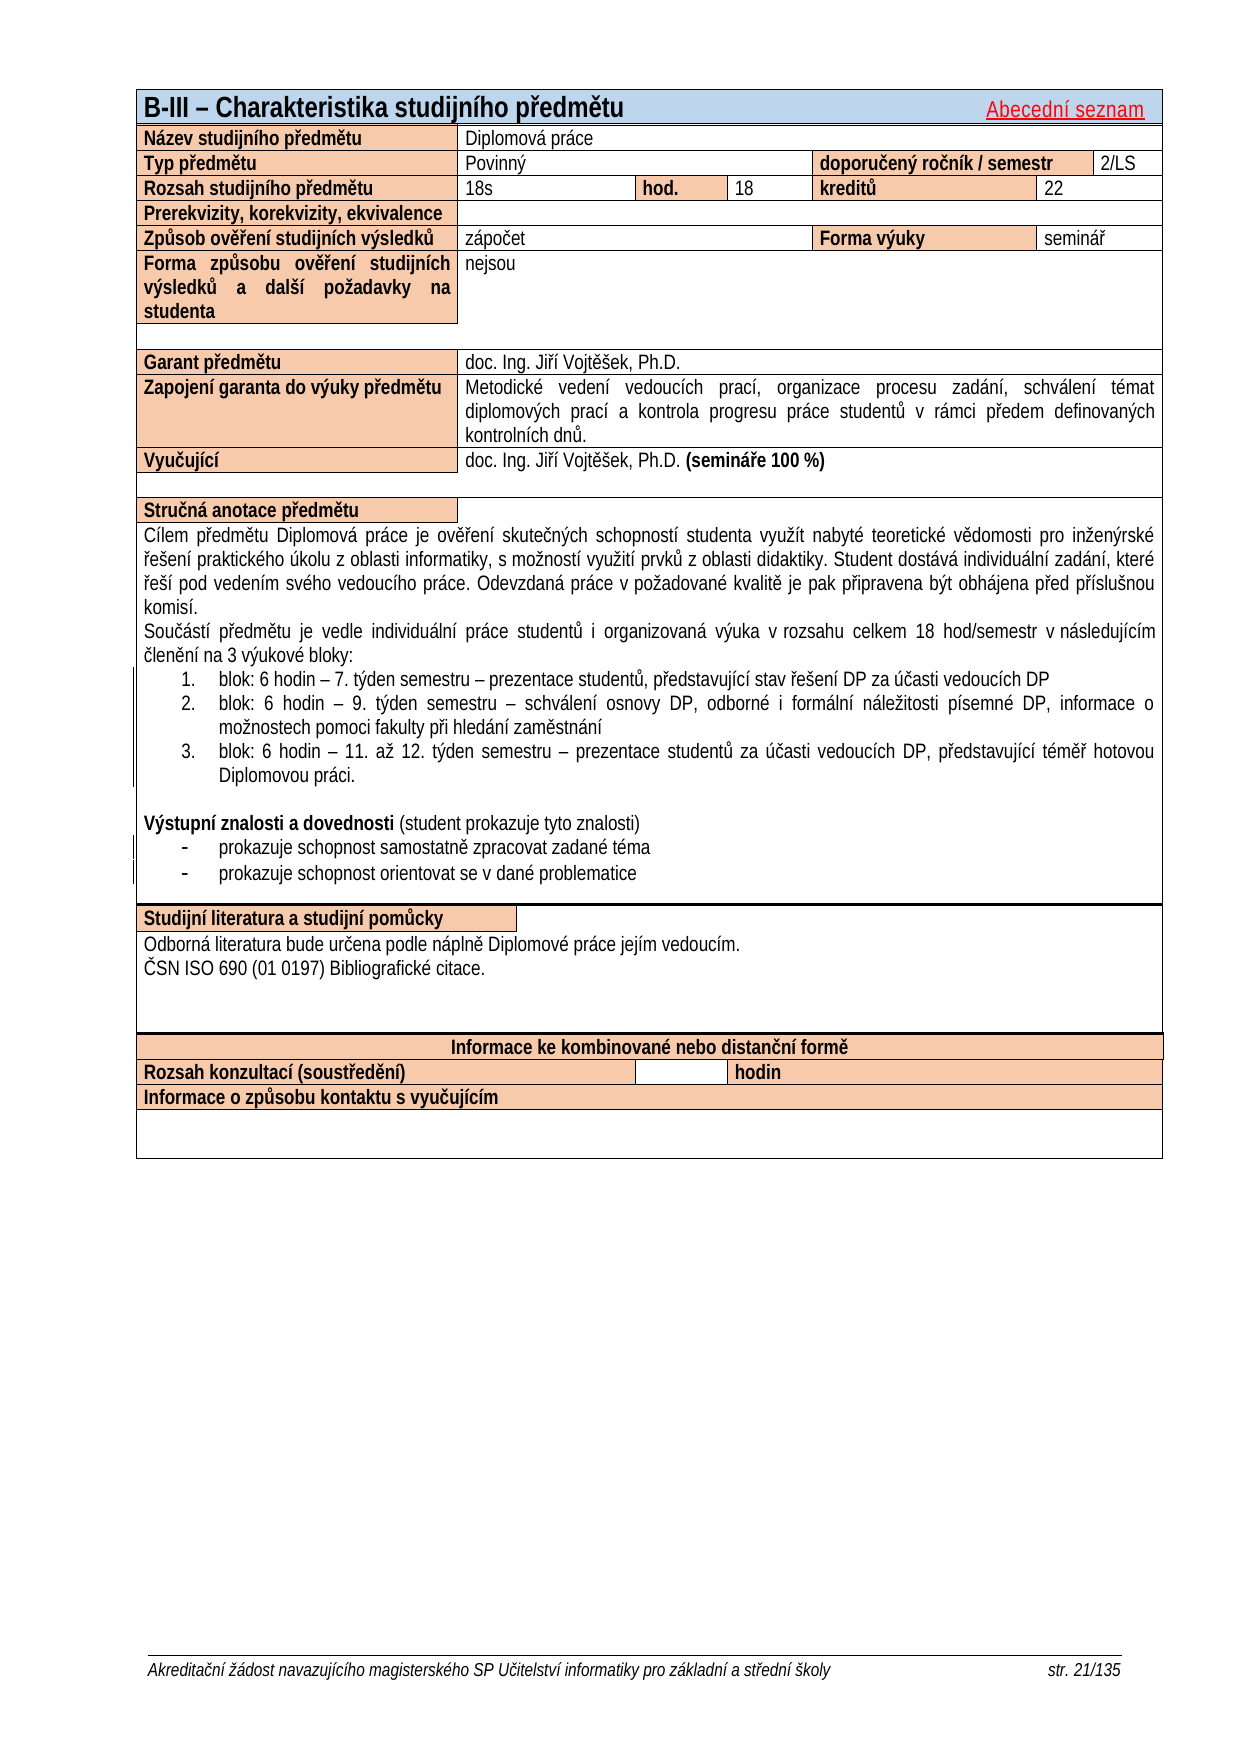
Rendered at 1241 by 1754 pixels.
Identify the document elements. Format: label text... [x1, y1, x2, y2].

table_cell Studijní literatura a studijní pomůcky [137, 906, 516, 931]
table_cell [137, 323, 1162, 349]
table_cell Rozsah studijního předmětu [137, 176, 457, 200]
table_cell hodin [728, 1060, 1162, 1084]
table_cell Stručná anotace předmětu [137, 498, 457, 522]
table_cell hod. [636, 176, 727, 200]
table_cell Metodické vedení vedoucích prací, organizace procesu zadání, schválení témat diplomových prací a kontrola progresu práce studentů v rámci předem definovaných kontrolních dnů. [458, 375, 1162, 447]
table_cell 22 [1037, 176, 1162, 200]
table_cell 18s [458, 176, 635, 200]
table_cell [517, 906, 1162, 931]
table_cell Zapojení garanta do výuky předmětu [137, 375, 457, 447]
table_cell [137, 1110, 1162, 1157]
table_header B-III – Charakteristika studijního předmětu [137, 90, 1162, 123]
table_cell Garant předmětu [137, 350, 457, 374]
table_cell doc. Ing. Jiří Vojtěšek, Ph.D. [458, 350, 1162, 374]
table_cell Rozsah konzultací (soustředění) [137, 1060, 635, 1084]
table_cell 2/LS [1094, 151, 1162, 175]
table_cell nejsou [458, 251, 1162, 323]
table_cell Typ předmětu [137, 151, 457, 175]
table_cell Odborná literatura bude určena podle náplně Diplomové práce jejím vedoucím. ČSN ISO 690 (01 0197) Bibliografické citace. [137, 931, 1162, 1032]
table_cell 18 [728, 176, 812, 200]
table_cell Prerekvizity, korekvizity, ekvivalence [137, 201, 457, 225]
table_cell Informace o způsobu kontaktu s vyučujícím [137, 1085, 1162, 1109]
table_cell Povinný [458, 151, 812, 175]
table_cell Vyučující [137, 448, 457, 472]
table_cell zápočet [458, 226, 812, 250]
table_cell Způsob ověření studijních výsledků [137, 226, 457, 250]
table_cell Diplomová práce [458, 126, 1162, 150]
table_cell doporučený ročník / semestr [813, 151, 1093, 175]
table_cell seminář [1037, 226, 1162, 250]
table_cell [636, 1060, 727, 1084]
table_cell Forma způsobu ověření studijních výsledků a další požadavky na studenta [137, 251, 457, 323]
table_cell Forma výuky [813, 226, 1036, 250]
table_cell Cílem předmětu Diplomová práce je ověření skutečných schopností studenta využít nabyté teoretické vědomosti pro inženýrské řešení praktického úkolu z oblasti informatiky, s možností využití prvků z oblasti didaktiky. Student dostává individuální zadání, které řeší pod vedením svého vedoucího práce. Odevzdaná práce v požadované kvalitě je pak připravena být obhájena před příslušnou komisí. Součástí předmětu je vedle individuální práce studentů i organizovaná výuka v rozsahu celkem 18 hod/semestr v následujícím členění na 3 výukové bloky: blok: 6 hodin – 7. týden semestru – prezentace studentů, představující stav řešení DP za účasti vedoucích DP blok: 6 hodin – 9. týden semestru – schválení osnovy DP, odborné i formální náležitosti písemné DP, informace o možnostech pomoci fakulty při hledání zaměstnání blok: 6 hodin – 11. až 12. týden semestru – prezentace studentů za účasti vedoucích DP, představující téměř hotovou Diplomovou práci. Výstupní znalosti a dovednosti (student prokazuje tyto znalosti) prokazuje schopnost samostatně zpracovat zadané téma prokazuje schopnost orientovat se v dané problematice [137, 522, 1162, 903]
table_cell Informace ke kombinované nebo distanční formě [137, 1035, 1163, 1059]
table_cell Název studijního předmětu [137, 126, 457, 150]
table_cell kreditů [813, 176, 1036, 200]
table_cell doc. Ing. Jiří Vojtěšek, Ph.D. (semináře 100 %) [458, 448, 1162, 472]
table_cell [137, 472, 1162, 497]
table_cell [458, 201, 1162, 225]
table_cell [458, 498, 1162, 522]
